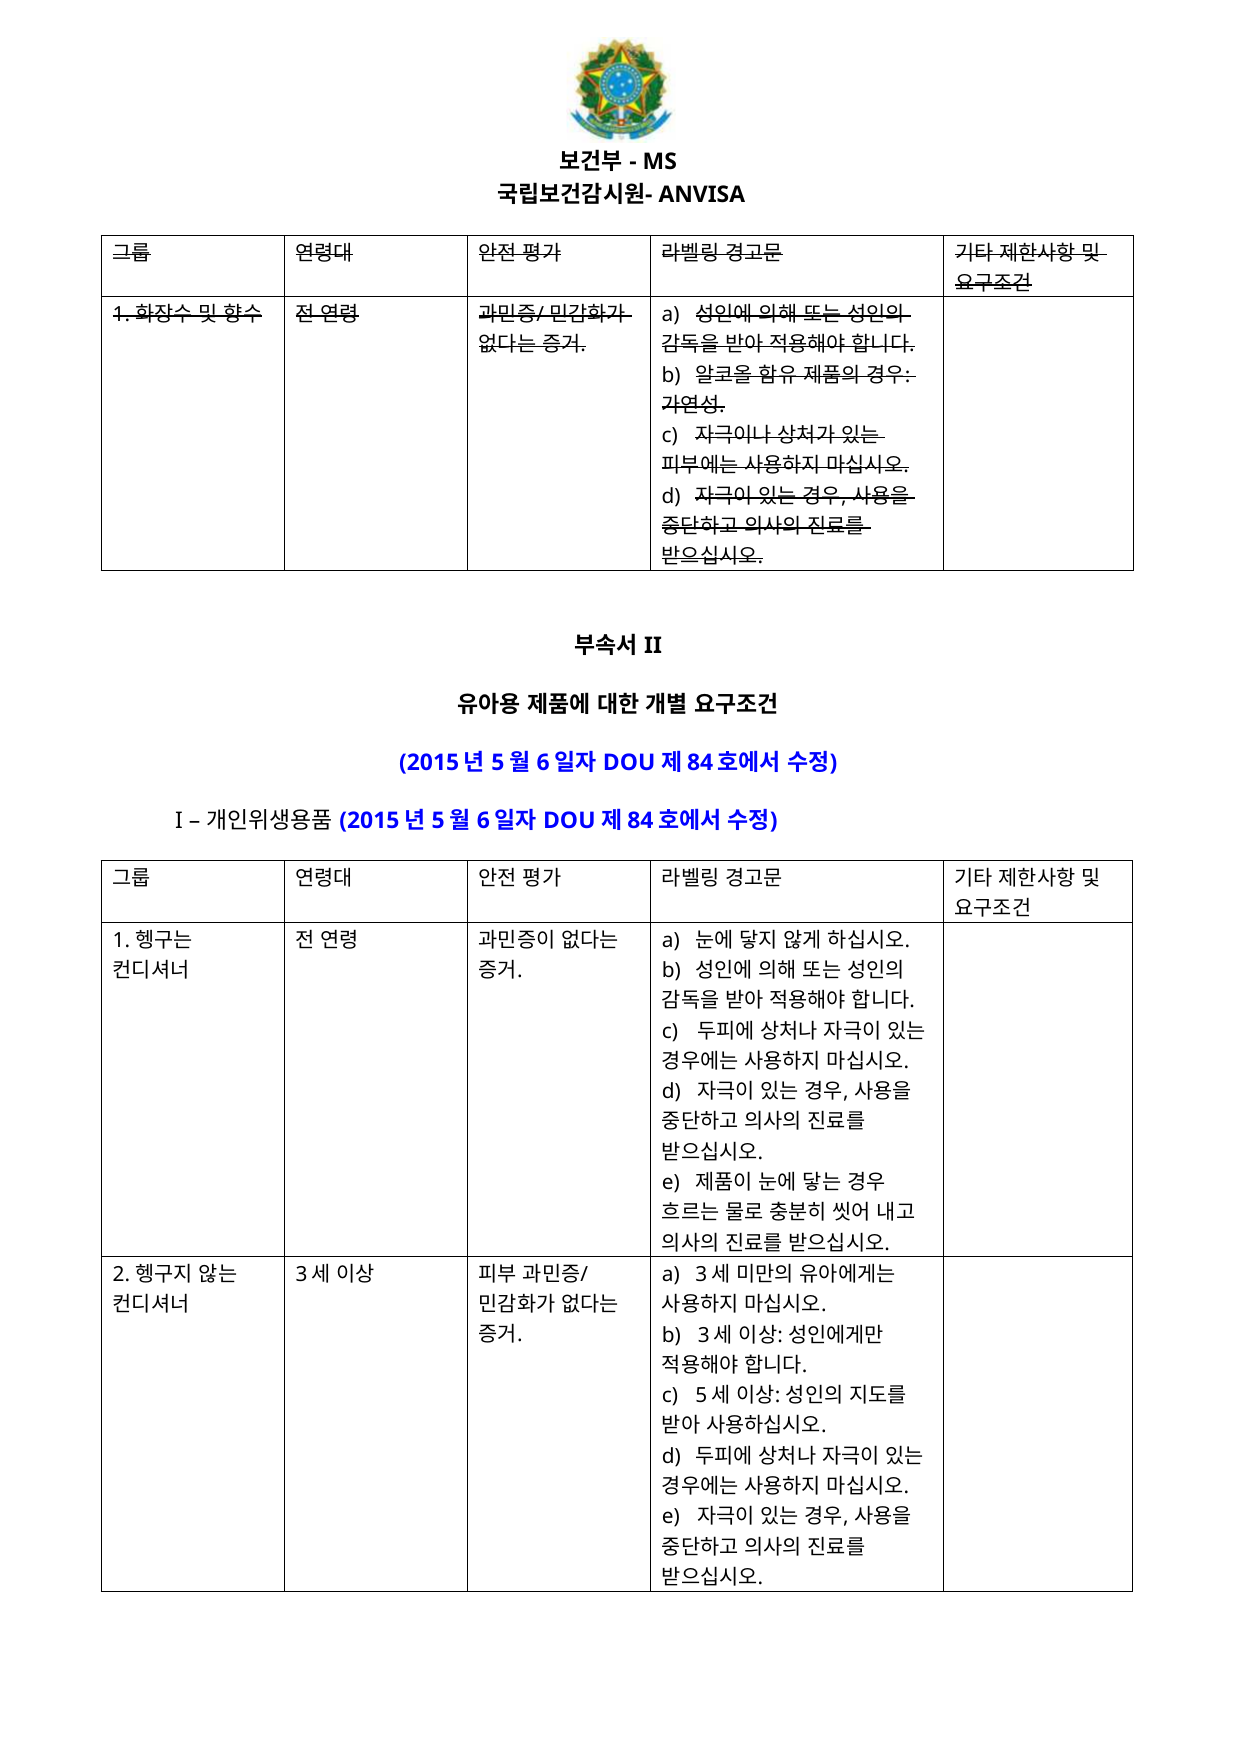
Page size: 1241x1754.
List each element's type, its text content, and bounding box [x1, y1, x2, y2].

text 유아용 제품에 대한 개별 요구조건 [112, 686, 1123, 719]
picture [566, 37, 676, 143]
table_cell 전 연령 [285, 297, 467, 570]
table_header 라벨링 경고문 [651, 861, 943, 922]
table_cell [944, 297, 1133, 570]
table_cell [944, 1257, 1132, 1591]
table_cell 피부 과민증/민감화가 없다는 증거. [468, 1257, 650, 1591]
table_cell 눈에 닿지 않게 하십시오. 성인에 의해 또는 성인의 감독을 받아 적용해야 합니다. 두피에 상처나 자극이 있는 경우에는 사용하지 마십시오. 자극이 있는 경우, 사용을 중단하고 의사의 진료를 받으십시오. 제품이 눈에 닿는 경우 흐르는 물로 충분히 씻어 내고 의사의 진료를 받으십시오. [651, 923, 943, 1256]
text I – 개인위생용품 (2015년 5월 6일자 DOU 제84호에서 수정) [114, 802, 1123, 835]
table_header 라벨링 경고문 [651, 236, 943, 296]
table_header 그룹 [102, 861, 284, 922]
text (2015년 5월 6일자 DOU 제84호에서 수정) [112, 744, 1123, 777]
table_cell 1. 헹구는 컨디셔너 [102, 923, 284, 1256]
table_header 안전 평가 [468, 236, 650, 296]
table_cell [944, 923, 1132, 1256]
table_cell 2. 헹구지 않는 컨디셔너 [102, 1257, 284, 1591]
table_cell 성인에 의해 또는 성인의 감독을 받아 적용해야 합니다. 알코올 함유 제품의 경우: 가연성. 자극이나 상처가 있는 피부에는 사용하지 마십시오. 자극이 있는 경우, 사용을 중단하고 의사의 진료를 받으십시오. [651, 297, 943, 570]
table_cell 3세 이상 [285, 1257, 467, 1591]
table_header 기타 제한사항 및 요구조건 [944, 861, 1132, 922]
table_header 기타 제한사항 및 요구조건 [944, 236, 1133, 296]
table_header 연령대 [285, 236, 467, 296]
table_header 연령대 [285, 861, 467, 922]
text 부속서 II [112, 627, 1123, 661]
table_header 그룹 [102, 236, 284, 296]
table_cell 1. 화장수 및 향수 [102, 297, 284, 570]
table_cell 전 연령 [285, 923, 467, 1256]
table_cell 과민증이 없다는 증거. [468, 923, 650, 1256]
table_cell 과민증/ 민감화가 없다는 증거. [468, 297, 650, 570]
table_header 안전 평가 [468, 861, 650, 922]
